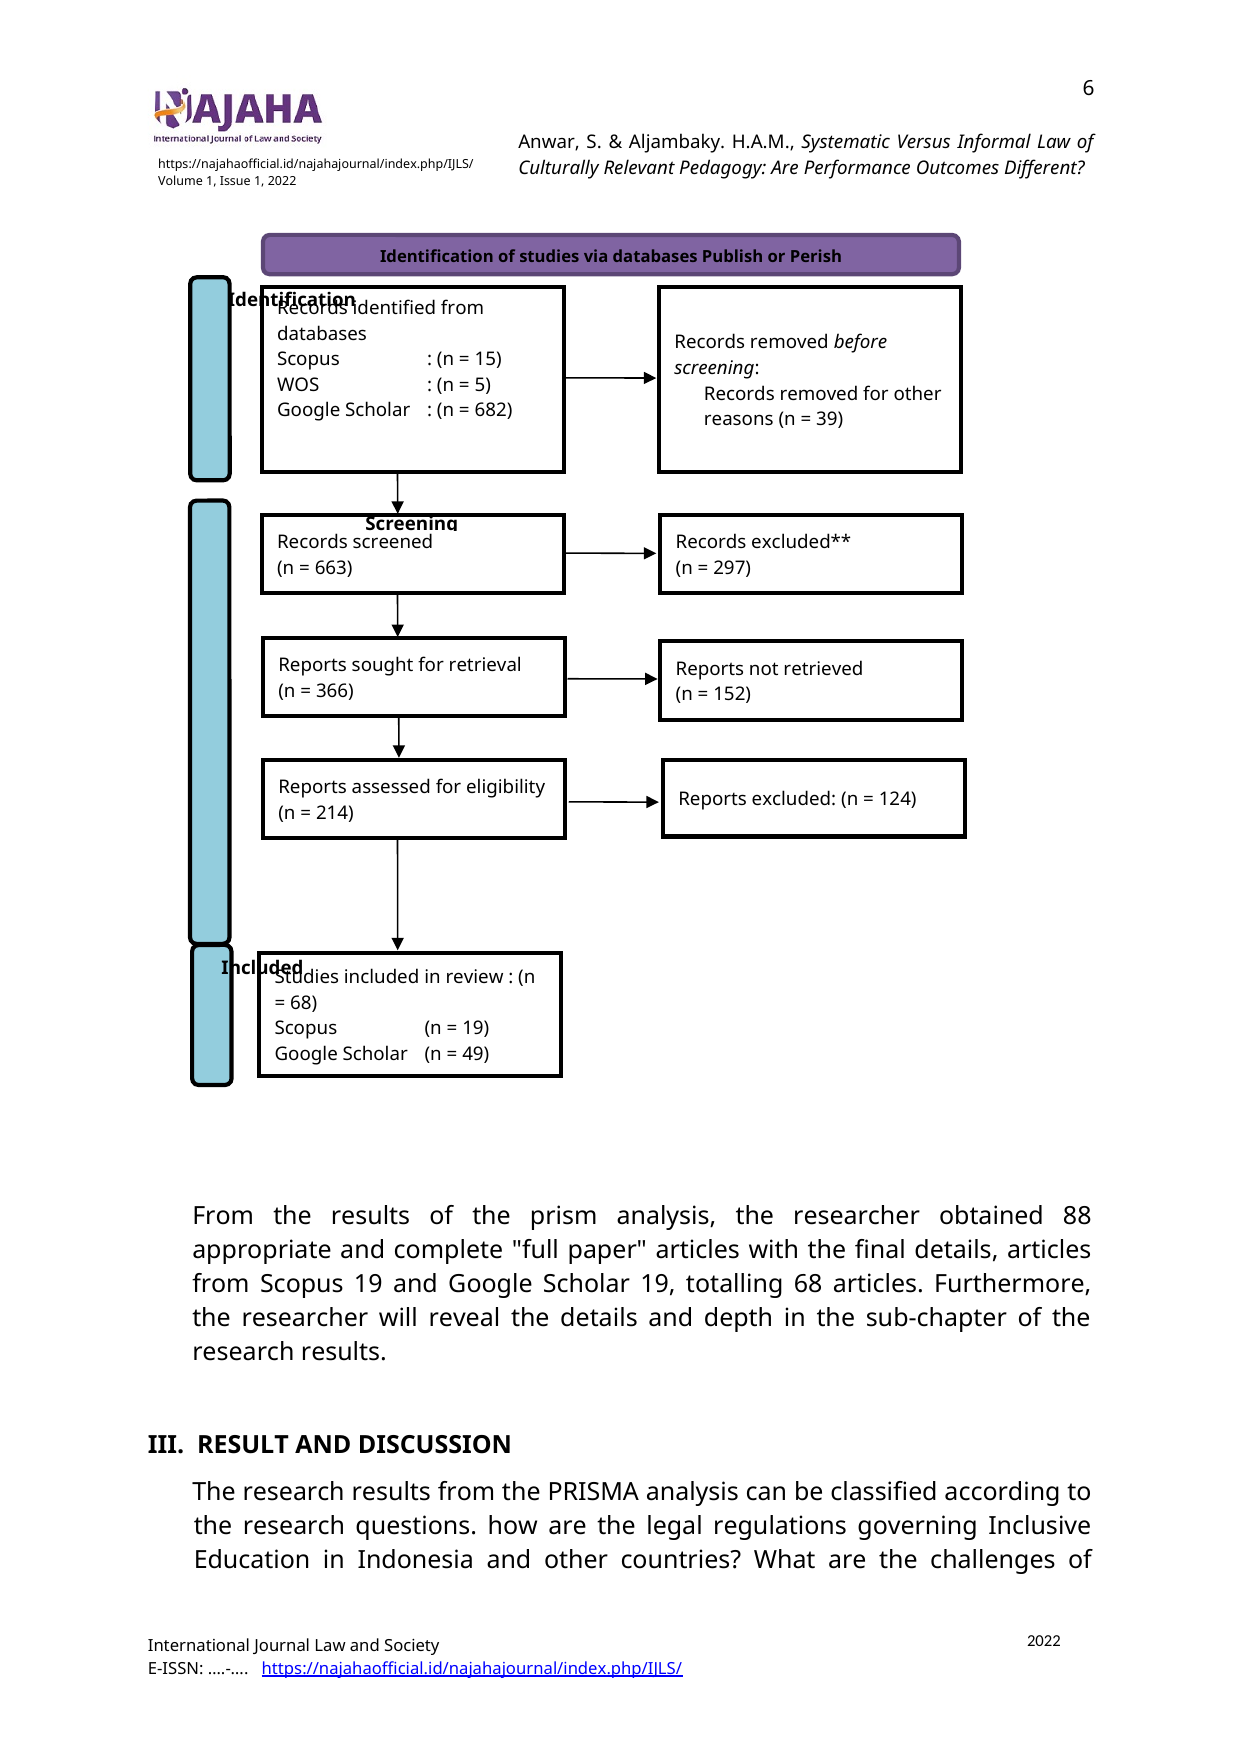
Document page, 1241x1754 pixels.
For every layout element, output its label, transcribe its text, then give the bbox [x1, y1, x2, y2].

text III. RESULT AND DISCUSSION [148, 1427, 1092, 1461]
text From the results of the prism analysis, the researcher obtained 88 appropriate and complete "full paper" articles with the final details, articles from Scopus 19 and Google Scholar 19, totalling 68 articles. Furthermore, the researcher will reveal the details and depth in the sub-chapter of the research results. [192, 1197, 1092, 1368]
picture [147, 75, 327, 158]
